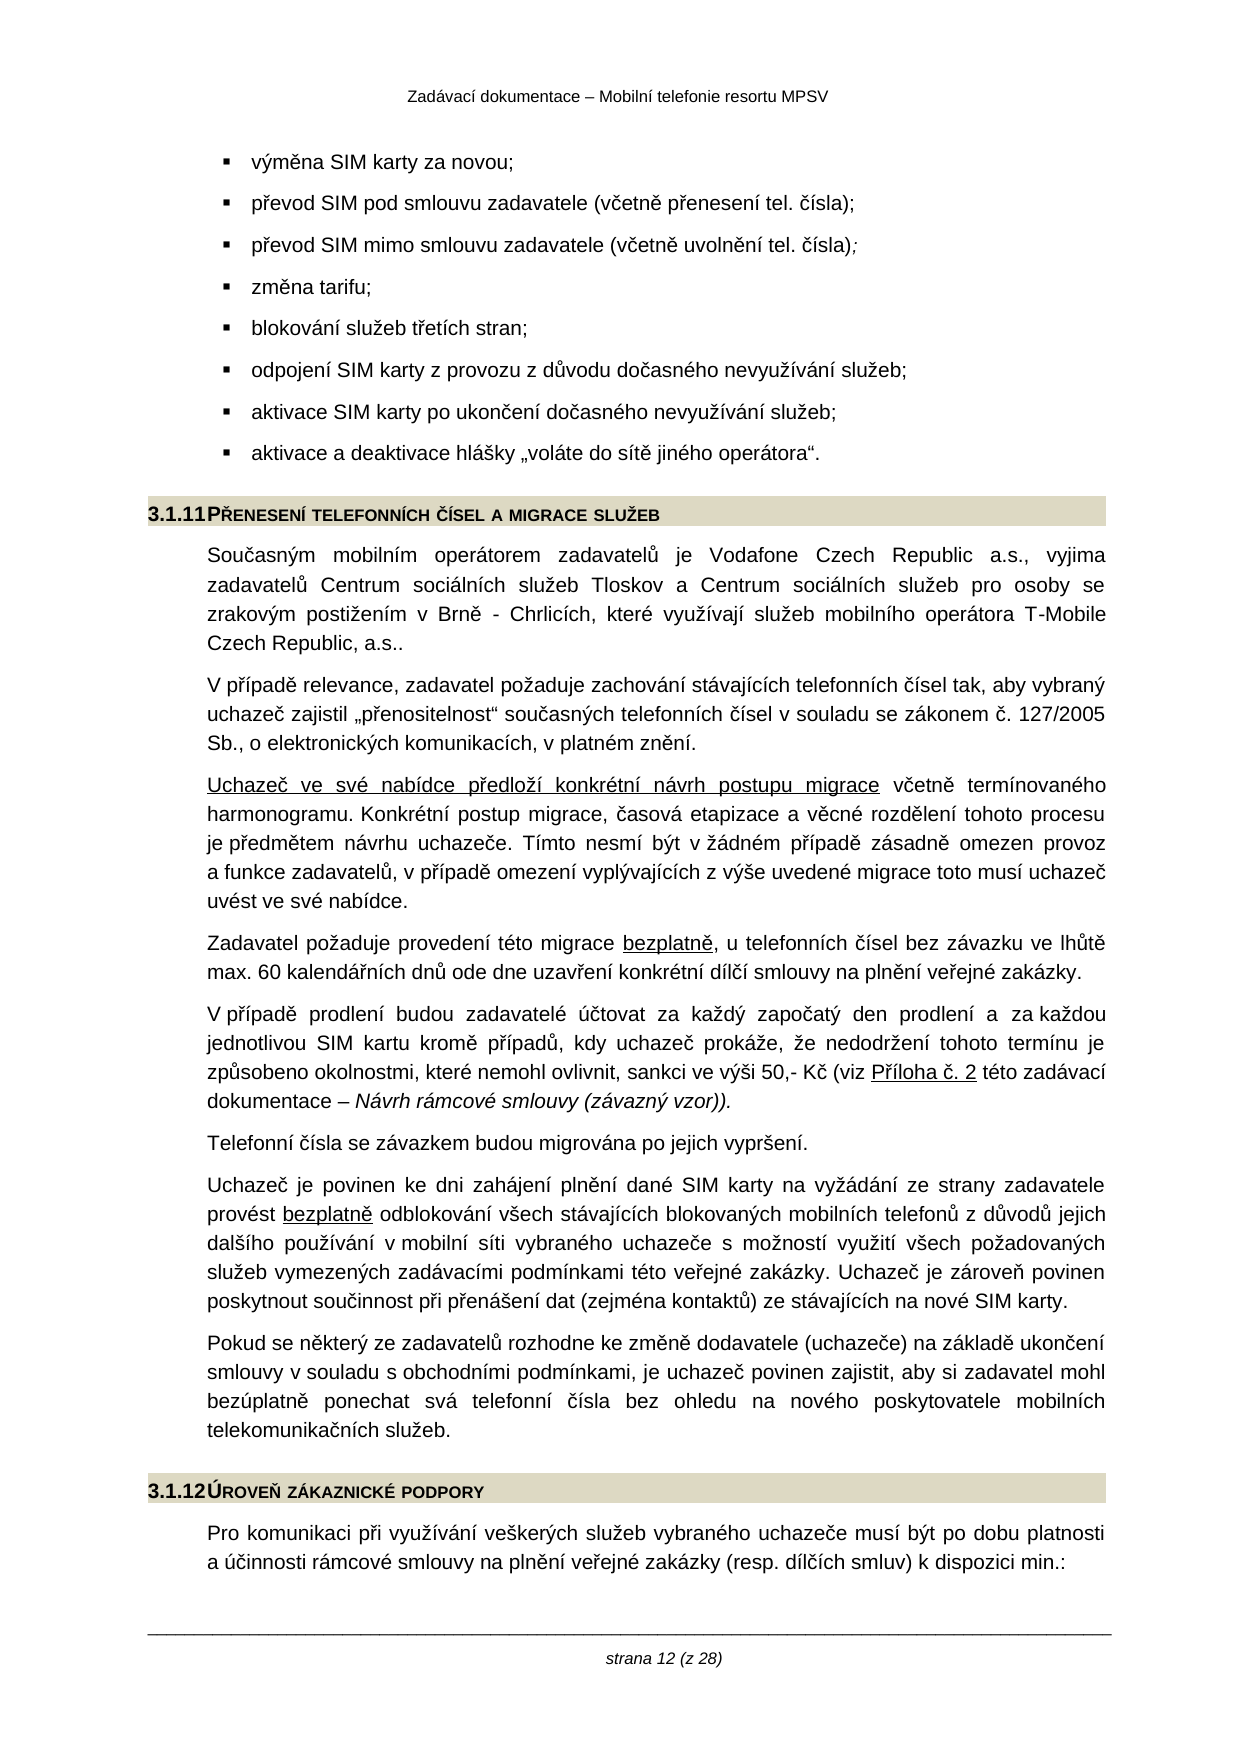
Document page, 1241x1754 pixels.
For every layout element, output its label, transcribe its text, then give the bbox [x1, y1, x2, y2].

subtitle Úroveň zákaznické podpory [148, 1473, 1106, 1503]
text Zadavatel požaduje provedení této migrace bezplatně, u telefonních čísel bez závazku ve lhůtě max. 60 kalendářních dnů ode dne uzavření konkrétní dílčí smlouvy na plnění veřejné zakázky. [207, 926, 1106, 984]
text Pro komunikaci při využívání veškerých služeb vybraného uchazeče musí být po dobu platnosti a účinnosti rámcové smlouvy na plnění veřejné zakázky (resp. dílčích smluv) k dispozici min.: [207, 1515, 1106, 1573]
text Uchazeč je povinen ke dni zahájení plnění dané SIM karty na vyžádání ze strany zadavatele provést bezplatně odblokování všech stávajících blokovaných mobilních telefonů z důvodů jejich dalšího používání v mobilní síti vybraného uchazeče s možností využití všech požadovaných služeb vymezených zadávacími podmínkami této veřejné zakázky. Uchazeč je zároveň povinen poskytnout součinnost při přenášení dat (zejména kontaktů) ze stávajících na nové SIM karty. [207, 1167, 1106, 1313]
list odpojení SIM karty z provozu z důvodu dočasného nevyužívání služeb; [222, 353, 1106, 382]
text Pokud se některý ze zadavatelů rozhodne ke změně dodavatele (uchazeče) na základě ukončení smlouvy v souladu s obchodními podmínkami, je uchazeč povinen zajistit, aby si zadavatel mohl bezúplatně ponechat svá telefonní čísla bez ohledu na nového poskytovatele mobilních telekomunikačních služeb. [207, 1326, 1106, 1442]
text Uchazeč ve své nabídce předloží konkrétní návrh postupu migrace včetně termínovaného harmonogramu. Konkrétní postup migrace, časová etapizace a věcné rozdělení tohoto procesu je předmětem návrhu uchazeče. Tímto nesmí být v žádném případě zásadně omezen provoz a funkce zadavatelů, v případě omezení vyplývajících z výše uvedené migrace toto musí uchazeč uvést ve své nabídce. [207, 767, 1106, 913]
list aktivace SIM karty po ukončení dočasného nevyužívání služeb; [222, 394, 1106, 423]
text Současným mobilním operátorem zadavatelů je Vodafone Czech Republic a.s., vyjima zadavatelů Centrum sociálních služeb Tloskov a Centrum sociálních služeb pro osoby se zrakovým postižením v Brně ‐ Chrlicích, které využívají služeb mobilního operátora T‐Mobile Czech Republic, a.s.. [207, 538, 1106, 655]
subtitle Přenesení telefonních čísel a migrace služeb [148, 496, 1106, 526]
text Telefonní čísla se závazkem budou migrována po jejich vypršení. [207, 1126, 1106, 1155]
list změna tarifu; [222, 269, 1106, 298]
list převod SIM pod smlouvu zadavatele (včetně přenesení tel. čísla); [222, 186, 1106, 215]
text V případě relevance, zadavatel požaduje zachování stávajících telefonních čísel tak, aby vybraný uchazeč zajistil „přenositelnost“ současných telefonních čísel v souladu se zákonem č. 127/2005 Sb., o elektronických komunikacích, v platném znění. [207, 667, 1106, 755]
text V případě prodlení budou zadavatelé účtovat za každý započatý den prodlení a za každou jednotlivou SIM kartu kromě případů, kdy uchazeč prokáže, že nedodržení tohoto termínu je způsobeno okolnostmi, které nemohl ovlivnit, sankci ve výši 50,- Kč (viz Příloha č. 2 této zadávací dokumentace – Návrh rámcové smlouvy (závazný vzor)). [207, 996, 1106, 1113]
list blokování služeb třetích stran; [222, 311, 1106, 340]
list převod SIM mimo smlouvu zadavatele (včetně uvolnění tel. čísla); [222, 228, 1106, 257]
list výměna SIM karty za novou; [222, 144, 1106, 173]
list aktivace a deaktivace hlášky „voláte do sítě jiného operátora“. [222, 436, 1106, 465]
